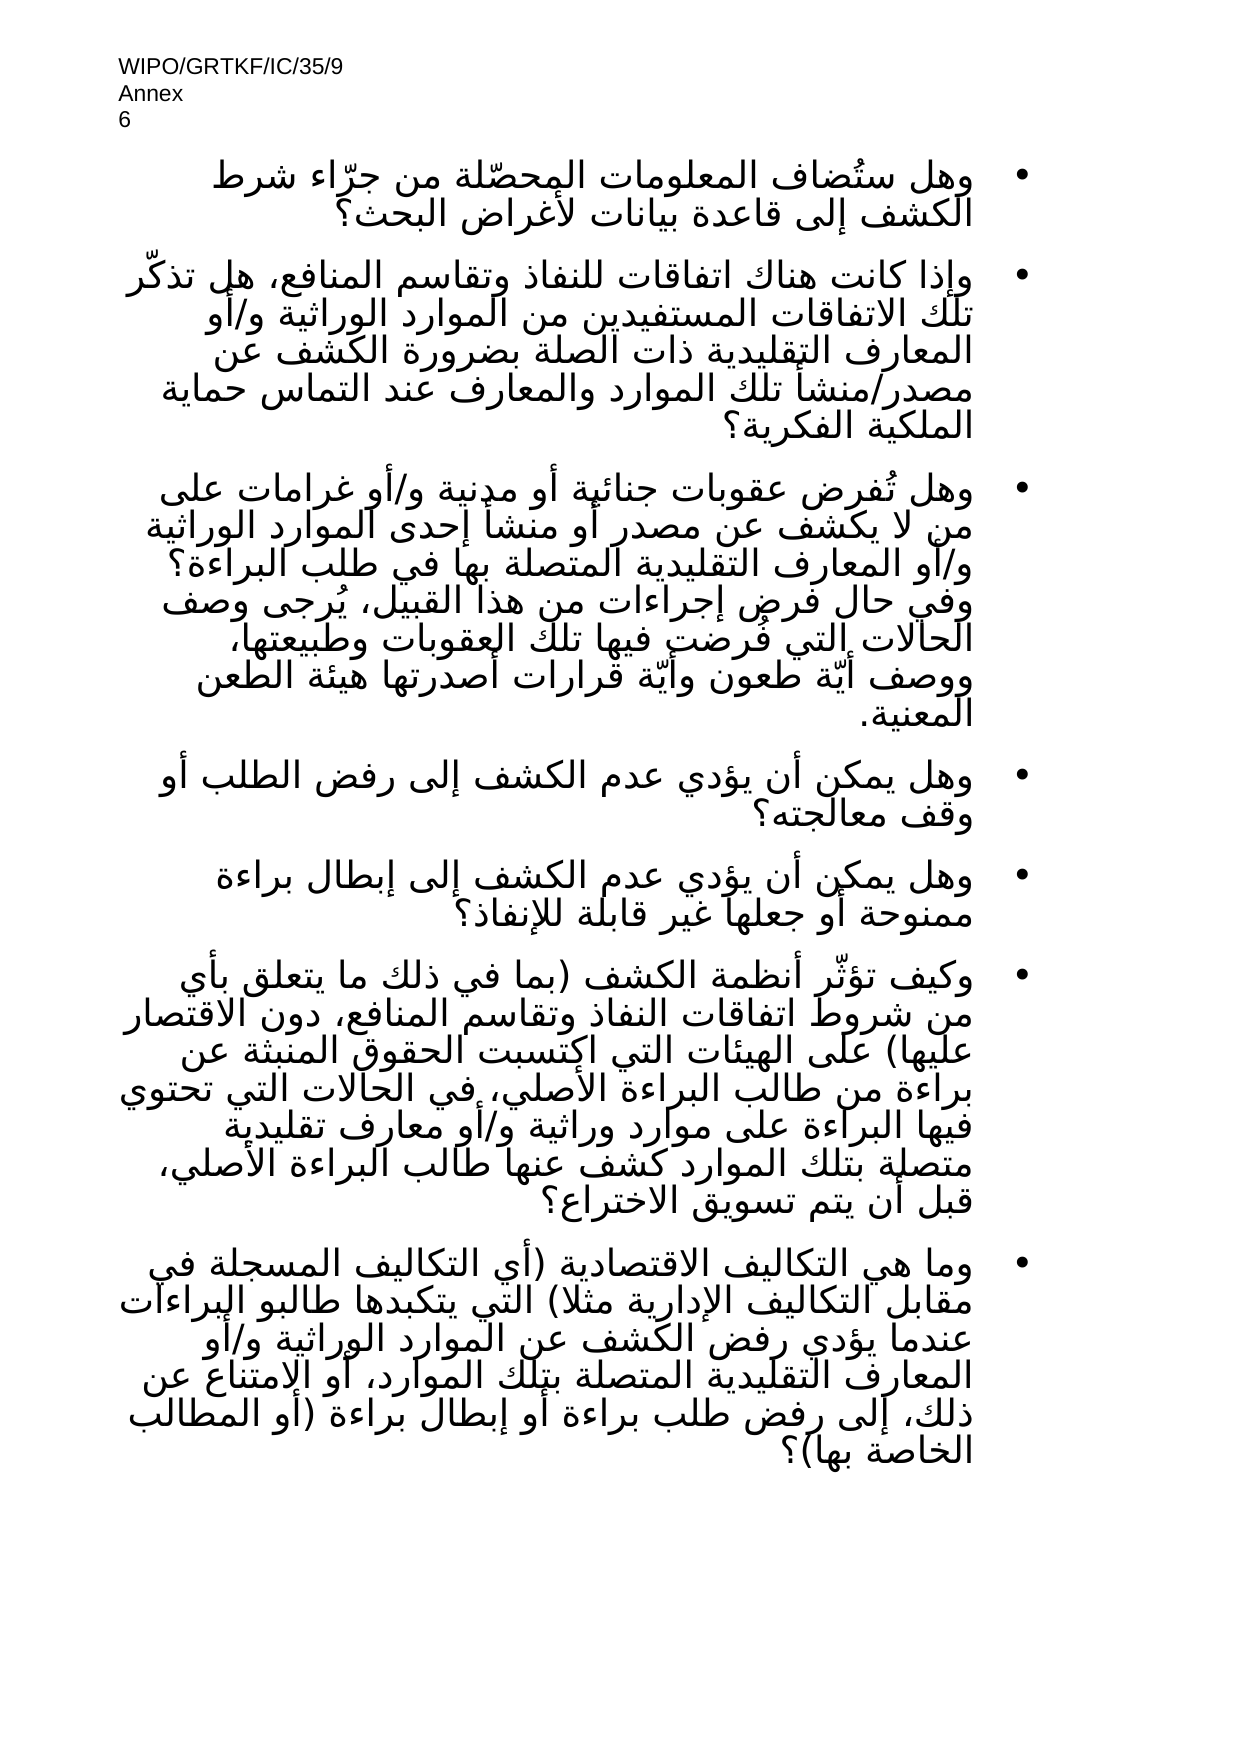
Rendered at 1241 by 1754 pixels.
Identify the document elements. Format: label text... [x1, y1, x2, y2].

text • وكيف تؤثّر أنظمة الكشف (بما في ذلك ما يتعلق بأي من شروط اتفاقات النفاذ وتقاسم المنافع، دون الاقتصار عليها) على الهيئات التي اكتسبت الحقوق المنبثة عن براءة من طالب البراءة الأصلي، في الحالات التي تحتوي فيها البراءة على موارد وراثية و/أو معارف تقليدية متصلة بتلك الموارد كشف عنها طالب البراءة الأصلي، قبل أن يتم تسويق الاختراع؟ [118, 958, 1033, 1221]
text • وهل يمكن أن يؤدي عدم الكشف إلى رفض الطلب أو وقف معالجته؟ [118, 758, 1033, 833]
text • وهل يمكن أن يؤدي عدم الكشف إلى إبطال براءة ممنوحة أو جعلها غير قابلة للإنفاذ؟ [118, 858, 1033, 933]
text • وهل ستُضاف المعلومات المحصّلة من جرّاء شرط الكشف إلى قاعدة بيانات لأغراض البحث؟ [118, 158, 1033, 233]
text • وما هي التكاليف الاقتصادية (أي التكاليف المسجلة في مقابل التكاليف الإدارية مثلا) التي يتكبدها طالبو البراءات عندما يؤدي رفض الكشف عن الموارد الوراثية و/أو المعارف التقليدية المتصلة بتلك الموارد، أو الامتناع عن ذلك، إلى رفض طلب براءة أو إبطال براءة (أو المطالب الخاصة بها)؟ [118, 1246, 1033, 1471]
text • وهل تُفرض عقوبات جنائية أو مدنية و/أو غرامات على من لا يكشف عن مصدر أو منشأ إحدى الموارد الوراثية و/أو المعارف التقليدية المتصلة بها في طلب البراءة؟ وفي حال فرض إجراءات من هذا القبيل، يُرجى وصف الحالات التي فُرضت فيها تلك العقوبات وطبيعتها، ووصف أيّة طعون وأيّة قرارات أصدرتها هيئة الطعن المعنية. [118, 471, 1033, 733]
text • وإذا كانت هناك اتفاقات للنفاذ وتقاسم المنافع، هل تذكّر تلك الاتفاقات المستفيدين من الموارد الوراثية و/أو المعارف التقليدية ذات الصلة بضرورة الكشف عن مصدر/منشأ تلك الموارد والمعارف عند التماس حماية الملكية الفكرية؟ [118, 258, 1033, 446]
